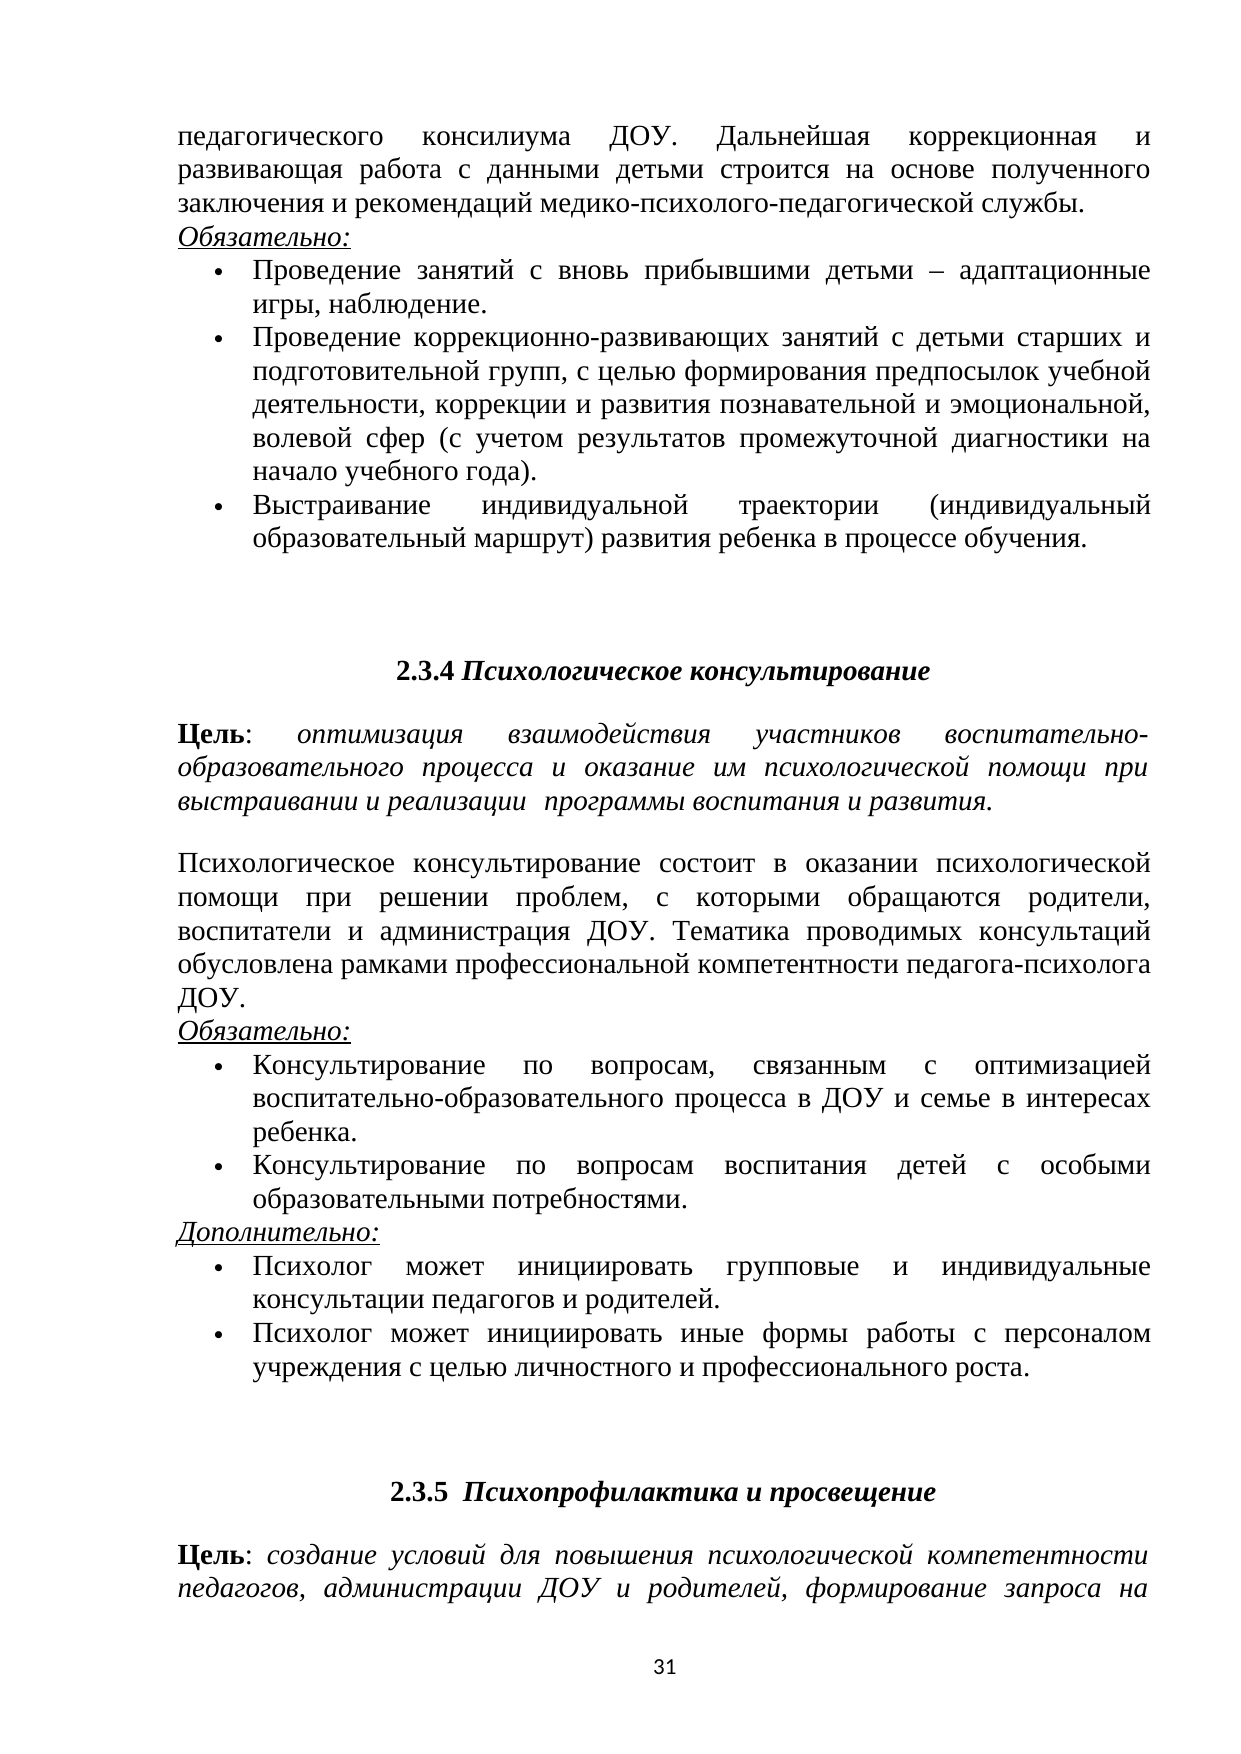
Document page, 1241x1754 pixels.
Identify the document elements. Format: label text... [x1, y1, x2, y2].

list Проведение занятий с вновь прибывшими детьми – адаптационные игры, наблюдение. [215, 252, 1152, 319]
list Консультирование по вопросам воспитания детей с особыми образовательными потребностями. [215, 1147, 1152, 1214]
list Выстраивание индивидуальной траектории (индивидуальный образовательный маршрут) развития ребенка в процессе обучения. [215, 487, 1152, 554]
list Проведение коррекционно-развивающих занятий с детьми старших и подготовительной групп, с целью формирования предпосылок учебной деятельности, коррекции и развития познавательной и эмоциональной, волевой сфер (с учетом результатов промежуточной диагностики на начало учебного года). [215, 319, 1152, 487]
list Психолог может инициировать иные формы работы с персоналом учреждения с целью личностного и профессионального роста. [215, 1315, 1152, 1382]
text 2.3.5 Психопрофилактика и просвещение [177, 1474, 1152, 1508]
list Консультирование по вопросам, связанным с оптимизацией воспитательно-образовательного процесса в ДОУ и семье в интересах ребенка. [215, 1047, 1152, 1147]
text Обязательно: [177, 219, 1152, 252]
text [177, 118, 1152, 219]
text Обязательно: [177, 1013, 1152, 1047]
list Психолог может инициировать групповые и индивидуальные консультации педагогов и родителей. [215, 1248, 1152, 1315]
text Дополнительно: [177, 1214, 1152, 1248]
text Психологическое консультирование состоит в оказании психологической помощи при решении проблем, с которыми обращаются родители, воспитатели и администрация ДОУ. Тематика проводимых консультаций обусловлена рамками профессиональной компетентности педагога-психолога ДОУ. [177, 846, 1152, 1013]
text 2.3.4 Психологическое консультирование [177, 653, 1152, 687]
text Цель: оптимизация взаимодействия участников воспитательно-образовательного процесса и оказание им психологической помощи при выстраивании и реализации программы воспитания и развития. [177, 716, 1152, 816]
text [177, 1537, 1152, 1604]
